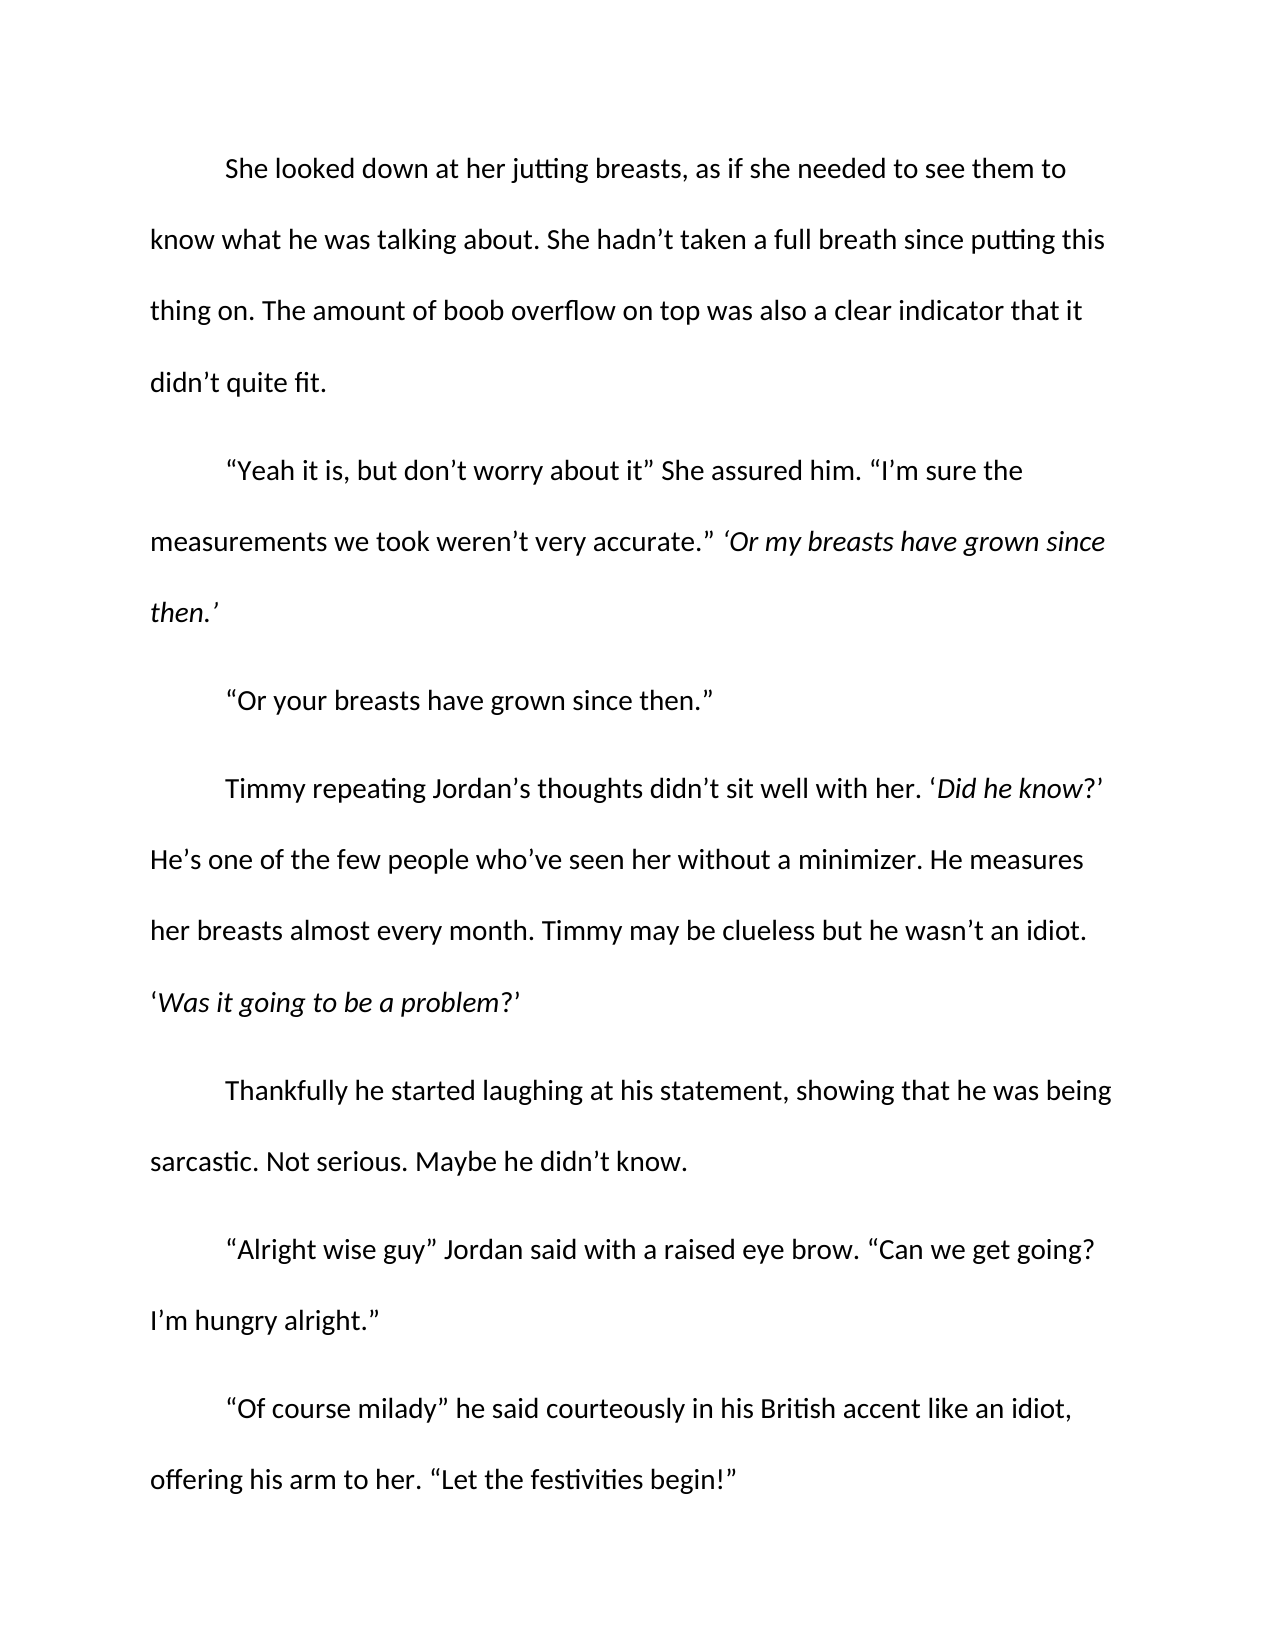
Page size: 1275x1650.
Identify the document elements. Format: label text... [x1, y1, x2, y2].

text Timmy repeating Jordan’s thoughts didn’t sit well with her. ‘Did he know?’ He’s one of the few people who’ve seen her without a minimizer. He measures her breasts almost every month. Timmy may be clueless but he wasn’t an idiot. ‘Was it going to be a problem?’ [150, 770, 1125, 1019]
text “Of course milady” he said courteously in his British accent like an idiot, offering his arm to her. “Let the festivities begin!” [150, 1390, 1125, 1497]
text She looked down at her jutting breasts, as if she needed to see them to know what he was talking about. She hadn’t taken a full breath since putting this thing on. The amount of boob overflow on top was also a clear indicator that it didn’t quite fit. [150, 150, 1125, 399]
text “Or your breasts have grown since then.” [150, 682, 1125, 718]
text Thankfully he started laughing at his statement, showing that he was being sarcastic. Not serious. Maybe he didn’t know. [150, 1072, 1125, 1178]
text “Yeah it is, but don’t worry about it” She assured him. “I’m sure the measurements we took weren’t very accurate.” ‘Or my breasts have grown since then.’ [150, 452, 1125, 630]
text “Alright wise guy” Jordan said with a raised eye brow. “Can we get going? I’m hungry alright.” [150, 1231, 1125, 1338]
